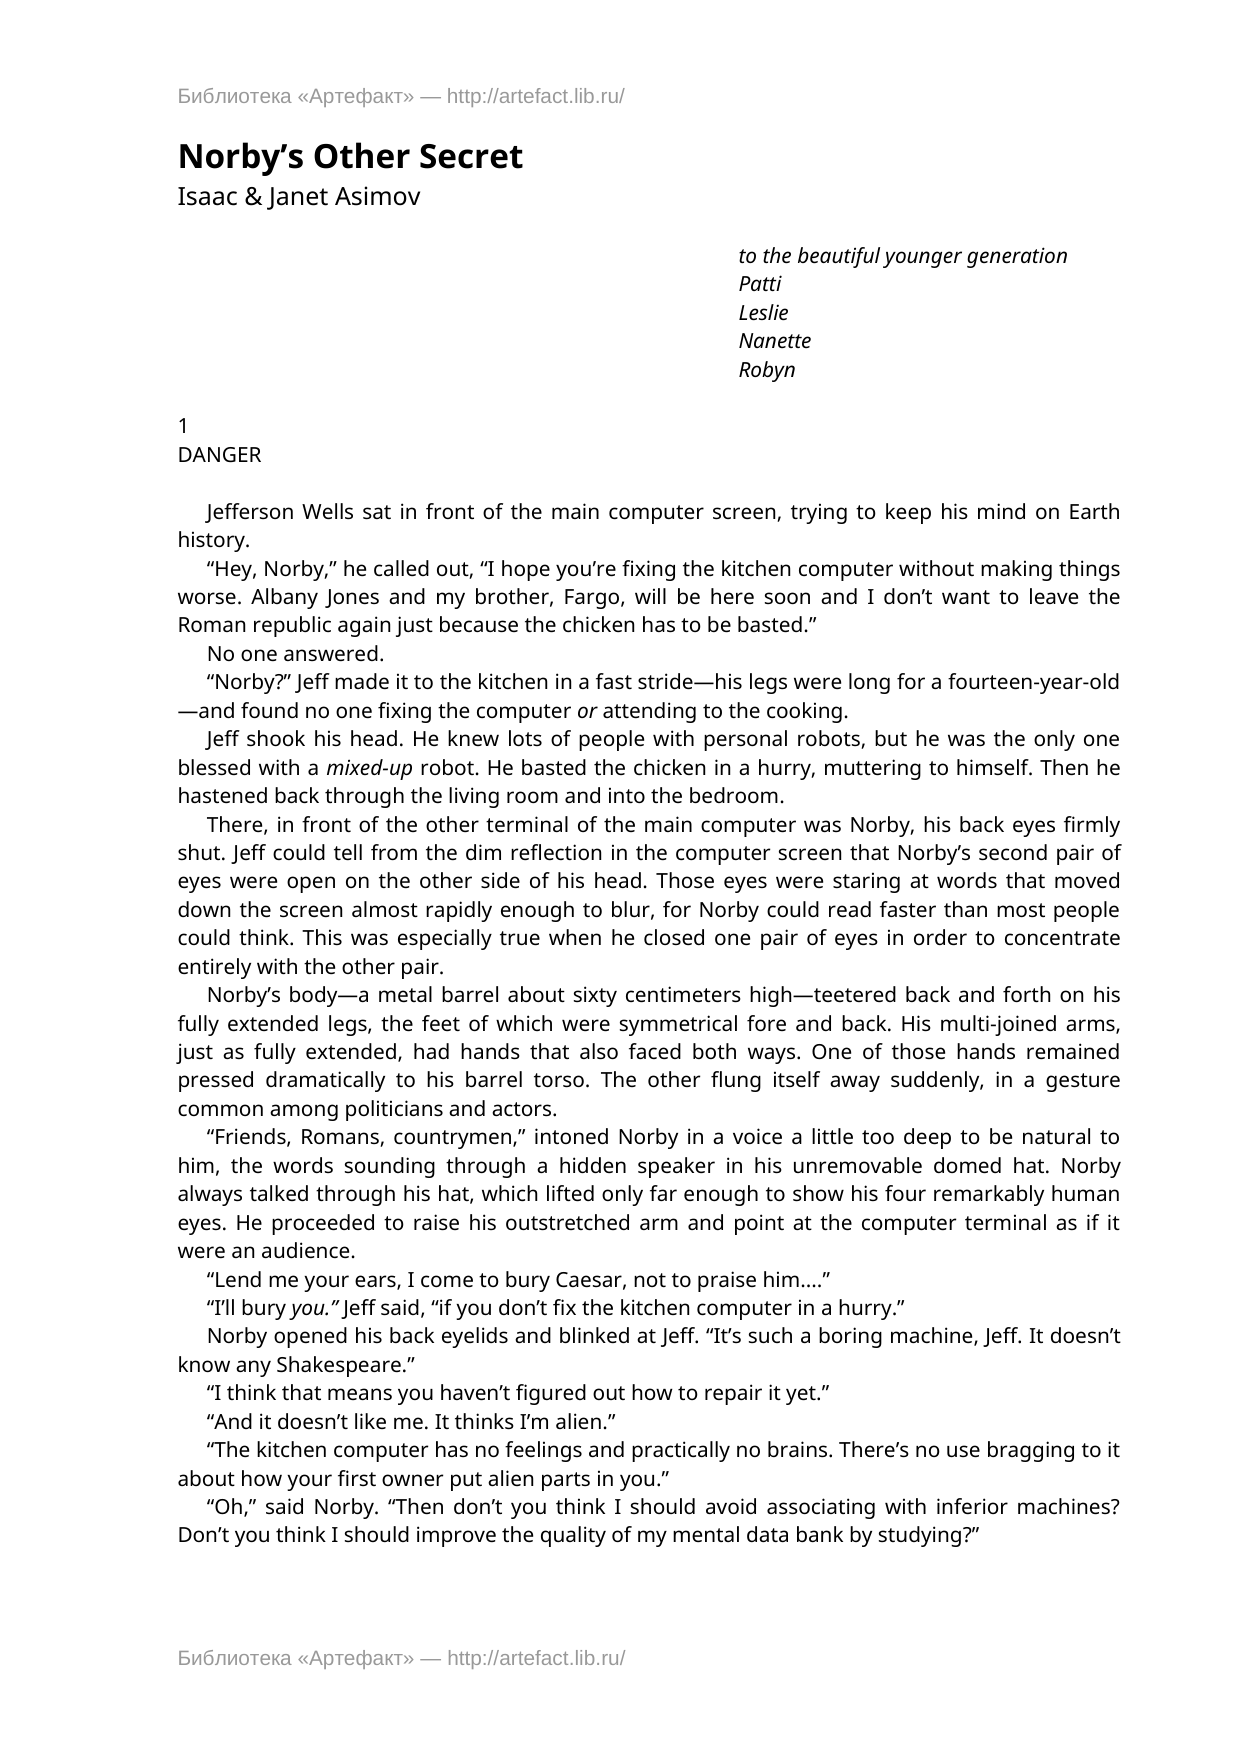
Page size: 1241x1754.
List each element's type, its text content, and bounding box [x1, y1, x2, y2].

text “Friends, Romans, countrymen,” intoned Norby in a voice a little too deep to be natural to him, the words sounding through a hidden speaker in his unremovable domed hat. Norby always talked through his hat, which lifted only far enough to show his four remarkably human eyes. He proceeded to raise his outstretched arm and point at the computer terminal as if it were an audience. [177, 1122, 1122, 1265]
text “Lend me your ears, I come to bury Caesar, not to praise him....” [177, 1265, 1122, 1293]
text Jeff shook his head. He knew lots of people with personal robots, but he was the only one blessed with a mixed-up robot. He basted the chicken in a hurry, muttering to himself. Then he hastened back through the living room and into the bedroom. [177, 724, 1122, 810]
text Jefferson Wells sat in front of the main computer screen, trying to keep his mind on Earth history. [177, 497, 1122, 554]
text Norby opened his back eyelids and blinked at Jeff. “It’s such a boring machine, Jeff. It doesn’t know any Shakespeare.” [177, 1322, 1122, 1378]
text There, in front of the other terminal of the main computer was Norby, his back eyes firmly shut. Jeff could tell from the dim reflection in the computer screen that Norby’s second pair of eyes were open on the other side of his head. Those eyes were staring at words that moved down the screen almost rapidly enough to blur, for Norby could read faster than most people could think. This was especially true when he closed one pair of eyes in order to concentrate entirely with the other pair. [177, 810, 1122, 980]
text Patti [709, 269, 1122, 298]
text “I think that means you haven’t figured out how to repair it yet.” [177, 1378, 1122, 1407]
text Norby’s Other Secret [177, 133, 1122, 178]
text “And it doesn’t like me. It thinks I’m alien.” [177, 1407, 1122, 1435]
text “The kitchen computer has no feelings and practically no brains. There’s no use bragging to it about how your first owner put alien parts in you.” [177, 1435, 1122, 1492]
text “Oh,” said Norby. “Then don’t you think I should avoid associating with inferior machines? Don’t you think I should improve the quality of my mental data bank by studying?” [177, 1492, 1122, 1549]
text “Norby?” Jeff made it to the kitchen in a fast stride—his legs were long for a fourteen-year-old—and found no one fixing the computer or attending to the cooking. [177, 667, 1122, 724]
text Leslie [709, 298, 1122, 326]
text to the beautiful younger generation [709, 241, 1122, 269]
text Nanette [709, 326, 1122, 355]
text Norby’s body—a metal barrel about sixty centimeters high—teetered back and forth on his fully extended legs, the feet of which were symmetrical fore and back. His multi-joined arms, just as fully extended, had hands that also faced both ways. One of those hands remained pressed dramatically to his barrel torso. The other flung itself away suddenly, in a gesture common among politicians and actors. [177, 980, 1122, 1122]
text “Hey, Norby,” he called out, “I hope you’re fixing the kitchen computer without making things worse. Albany Jones and my brother, Fargo, will be here soon and I don’t want to leave the Roman republic again just because the chicken has to be basted.” [177, 554, 1122, 639]
text Robyn [709, 355, 1122, 383]
subtitle 1 [177, 412, 1122, 440]
text Isaac & Janet Asimov [177, 178, 1122, 212]
subtitle DANGER [177, 440, 1122, 468]
text “I’ll bury you.” Jeff said, “if you don’t fix the kitchen computer in a hurry.” [177, 1293, 1122, 1322]
text No one answered. [177, 639, 1122, 667]
